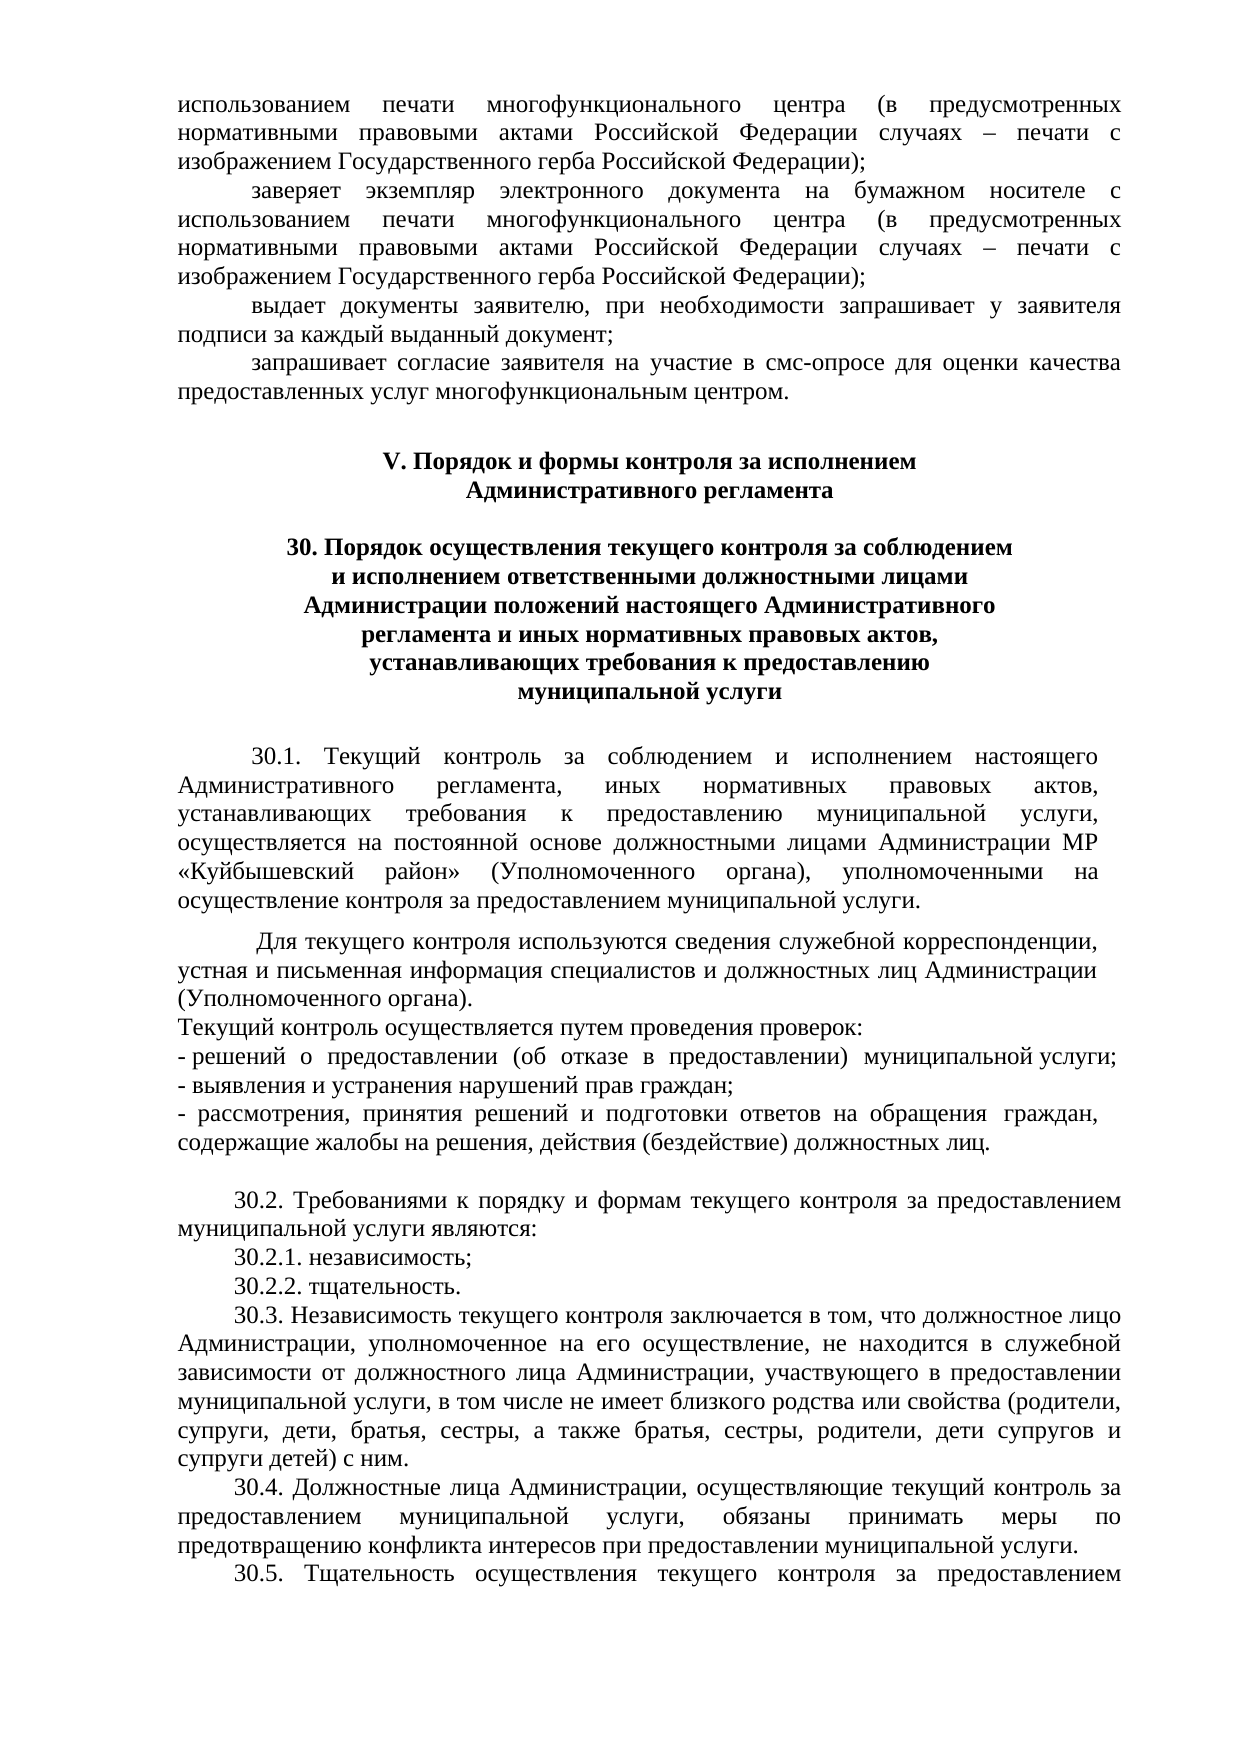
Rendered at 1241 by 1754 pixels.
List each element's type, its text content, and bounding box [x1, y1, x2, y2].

title V. Порядок и формы контроля за исполнением [177, 446, 1122, 475]
title регламента и иных нормативных правовых актов, [177, 619, 1122, 647]
text 30.3. Независимость текущего контроля заключается в том, что должностное лицо Администрации, уполномоченное на его осуществление, не находится в служебной зависимости от должностного лица Администрации, участвующего в предоставлении муниципальной услуги, в том числе не имеет близкого родства или свойства (родители, супруги, дети, братья, сестры, а также братья, сестры, родители, дети супругов и супруги детей) с ним. [177, 1300, 1122, 1472]
title 30. Порядок осуществления текущего контроля за соблюдением [177, 532, 1122, 561]
title и исполнением ответственными должностными лицами [177, 561, 1122, 590]
text 30.2.1. независимость; [177, 1242, 1122, 1271]
text Текущий контроль осуществляется путем проведения проверок: [177, 1012, 1122, 1041]
title муниципальной услуги [177, 676, 1122, 705]
text - решений о предоставлении (об отказе в предоставлении) муниципальной услуги; [177, 1041, 1122, 1070]
text 30.2. Требованиями к порядку и формам текущего контроля за предоставлением муниципальной услуги являются: [177, 1185, 1122, 1242]
text 30.2.2. тщательность. [177, 1271, 1122, 1300]
text - рассмотрения, принятия решений и подготовки ответов на обращения граждан, содержащие жалобы на решения, действия (бездействие) должностных лиц. [177, 1098, 1098, 1156]
text 30.4. Должностные лица Администрации, осуществляющие текущий контроль за предоставлением муниципальной услуги, обязаны принимать меры по предотвращению конфликта интересов при предоставлении муниципальной услуги. [177, 1472, 1122, 1558]
title Администрации положений настоящего Административного [177, 590, 1122, 619]
text 30.1. Текущий контроль за соблюдением и исполнением настоящего Административного регламента, иных нормативных правовых актов, устанавливающих требования к предоставлению муниципальной услуги, осуществляется на постоянной основе должностными лицами Администрации МР «Куйбышевский район» (Уполномоченного органа), уполномоченными на осуществление контроля за предоставлением муниципальной услуги. [177, 741, 1099, 913]
text заверяет экземпляр электронного документа на бумажном носителе с использованием печати многофункционального центра (в предусмотренных нормативными правовыми актами Российской Федерации случаях – печати с изображением Государственного герба Российской Федерации); [177, 175, 1122, 290]
text - выявления и устранения нарушений прав граждан; [177, 1070, 1122, 1098]
text выдает документы заявителю, при необходимости запрашивает у заявителя подписи за каждый выданный документ; [177, 290, 1122, 347]
text запрашивает согласие заявителя на участие в смс-опросе для оценки качества предоставленных услуг многофункциональным центром. [177, 347, 1122, 405]
title устанавливающих требования к предоставлению [177, 647, 1122, 676]
title Административного регламента [177, 475, 1122, 504]
text Для текущего контроля используются сведения служебной корреспонденции, устная и письменная информация специалистов и должностных лиц Администрации (Уполномоченного органа). [177, 926, 1098, 1012]
